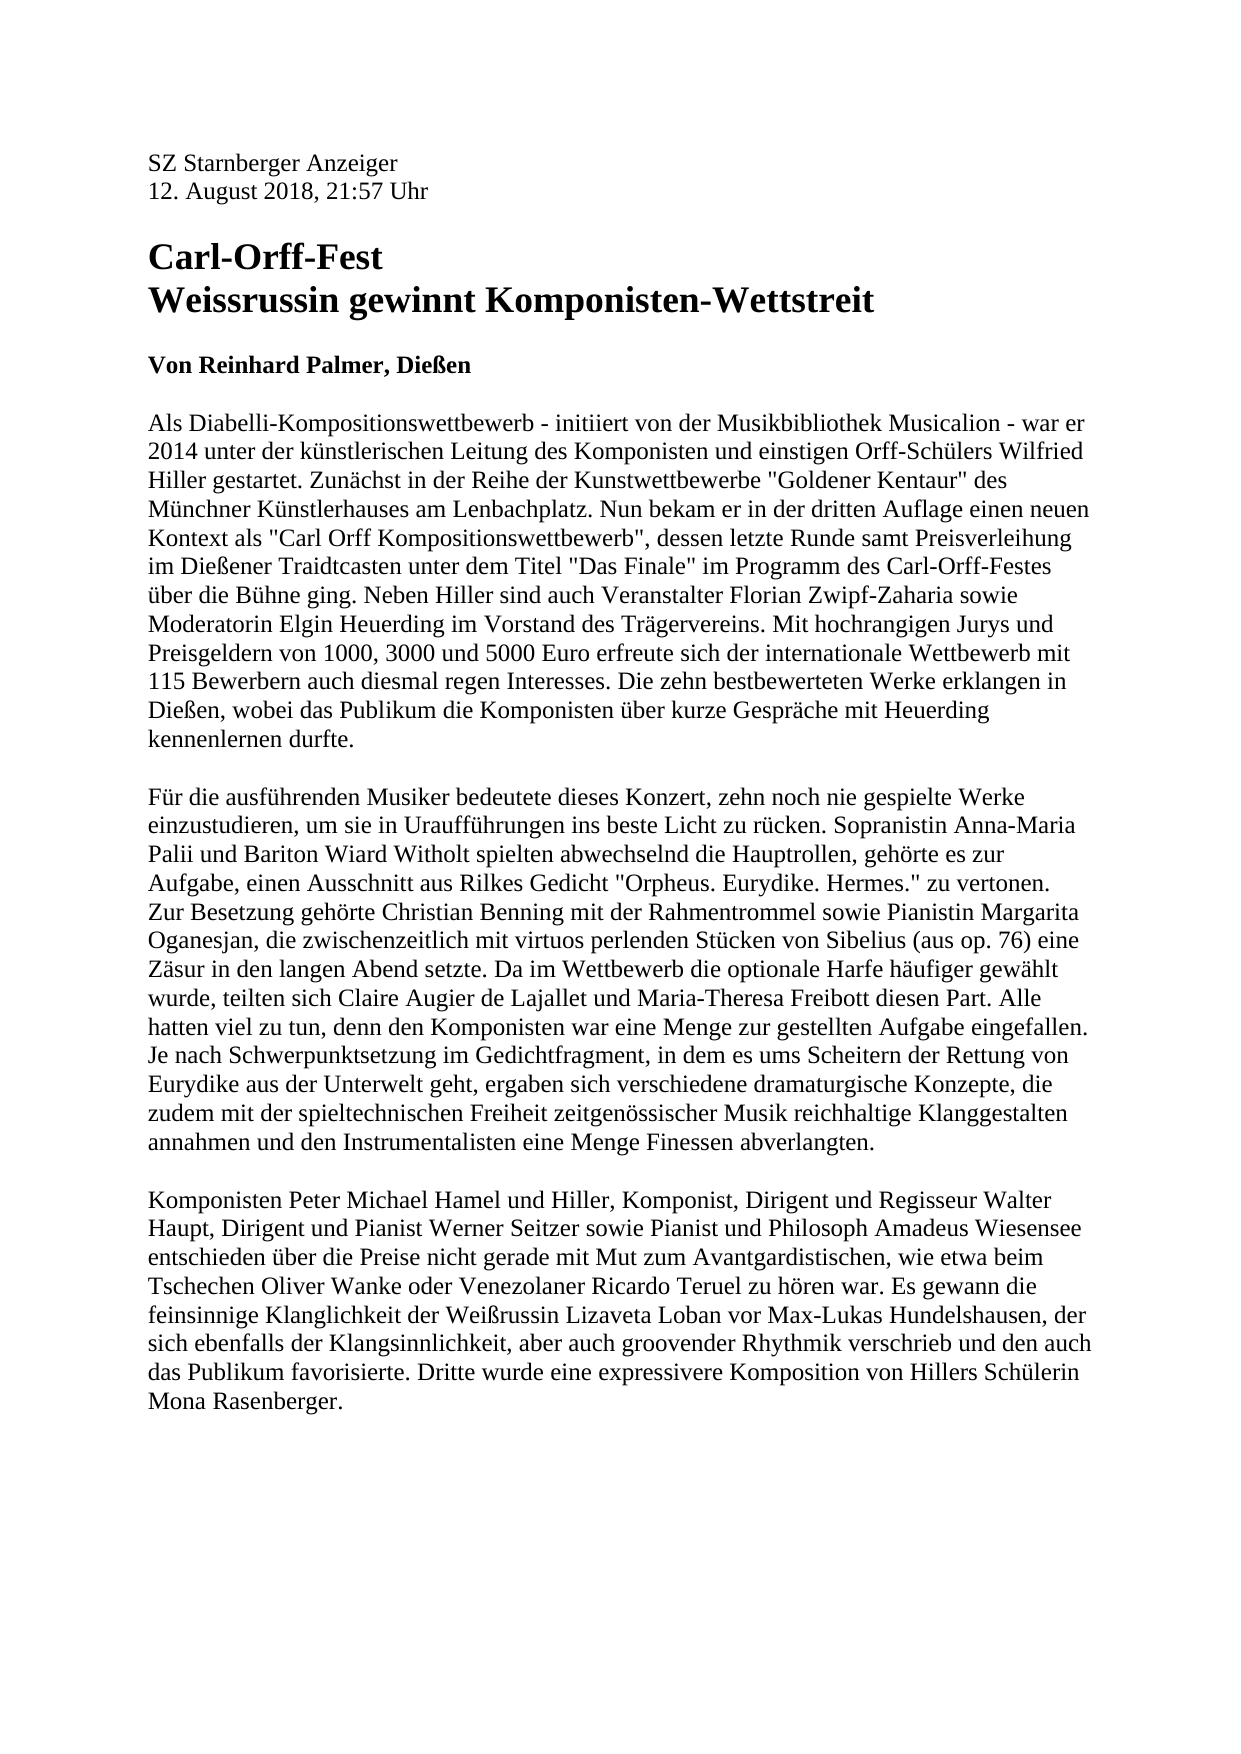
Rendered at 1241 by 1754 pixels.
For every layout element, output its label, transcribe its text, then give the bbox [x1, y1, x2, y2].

text Carl-Orff-Fest Weissrussin gewinnt Komponisten-Wettstreit [148, 234, 1093, 321]
text Als Diabelli-Kompositionswettbewerb - initiiert von der Musikbibliothek Musicalion - war er 2014 unter der künstlerischen Leitung des Komponisten und einstigen Orff-Schülers Wilfried Hiller gestartet. Zunächst in der Reihe der Kunstwettbewerbe "Goldener Kentaur" des Münchner Künstlerhauses am Lenbachplatz. Nun bekam er in der dritten Auflage einen neuen Kontext als "Carl Orff Kompositionswettbewerb", dessen letzte Runde samt Preisverleihung im Dießener Traidtcasten unter dem Titel "Das Finale" im Programm des Carl-Orff-Festes über die Bühne ging. Neben Hiller sind auch Veranstalter Florian Zwipf-Zaharia sowie Moderatorin Elgin Heuerding im Vorstand des Trägervereins. Mit hochrangigen Jurys und Preisgeldern von 1000, 3000 und 5000 Euro erfreute sich der internationale Wettbewerb mit 115 Bewerbern auch diesmal regen Interesses. Die zehn bestbewerteten Werke erklangen in Dießen, wobei das Publikum die Komponisten über kurze Gespräche mit Heuerding kennenlernen durfte. [148, 408, 1093, 753]
text SZ Starnberger Anzeiger [148, 148, 1093, 176]
text Komponisten Peter Michael Hamel und Hiller, Komponist, Dirigent und Regisseur Walter Haupt, Dirigent und Pianist Werner Seitzer sowie Pianist und Philosoph Amadeus Wiesensee entschieden über die Preise nicht gerade mit Mut zum Avantgardistischen, wie etwa beim Tschechen Oliver Wanke oder Venezolaner Ricardo Teruel zu hören war. Es gewann die feinsinnige Klanglichkeit der Weißrussin Lizaveta Loban vor Max-Lukas Hundelshausen, der sich ebenfalls der Klangsinnlichkeit, aber auch groovender Rhythmik verschrieb und den auch das Publikum favorisierte. Dritte wurde eine expressivere Komposition von Hillers Schülerin Mona Rasenberger. [148, 1185, 1093, 1415]
text Für die ausführenden Musiker bedeutete dieses Konzert, zehn noch nie gespielte Werke einzustudieren, um sie in Uraufführungen ins beste Licht zu rücken. Sopranistin Anna-Maria Palii und Bariton Wiard Witholt spielten abwechselnd die Hauptrollen, gehörte es zur Aufgabe, einen Ausschnitt aus Rilkes Gedicht "Orpheus. Eurydike. Hermes." zu vertonen. Zur Besetzung gehörte Christian Benning mit der Rahmentrommel sowie Pianistin Margarita Oganesjan, die zwischenzeitlich mit virtuos perlenden Stücken von Sibelius (aus op. 76) eine Zäsur in den langen Abend setzte. Da im Wettbewerb die optionale Harfe häufiger gewählt wurde, teilten sich Claire Augier de Lajallet und Maria-Theresa Freibott diesen Part. Alle hatten viel zu tun, denn den Komponisten war eine Menge zur gestellten Aufgabe eingefallen. Je nach Schwerpunktsetzung im Gedichtfragment, in dem es ums Scheitern der Rettung von Eurydike aus der Unterwelt geht, ergaben sich verschiedene dramaturgische Konzepte, die zudem mit der spieltechnischen Freiheit zeitgenössischer Musik reichhaltige Klanggestalten annahmen und den Instrumentalisten eine Menge Finessen abverlangten. [148, 782, 1093, 1156]
text 12. August 2018, 21:57 Uhr [148, 176, 1093, 205]
text Von Reinhard Palmer, Dießen [148, 350, 1093, 378]
